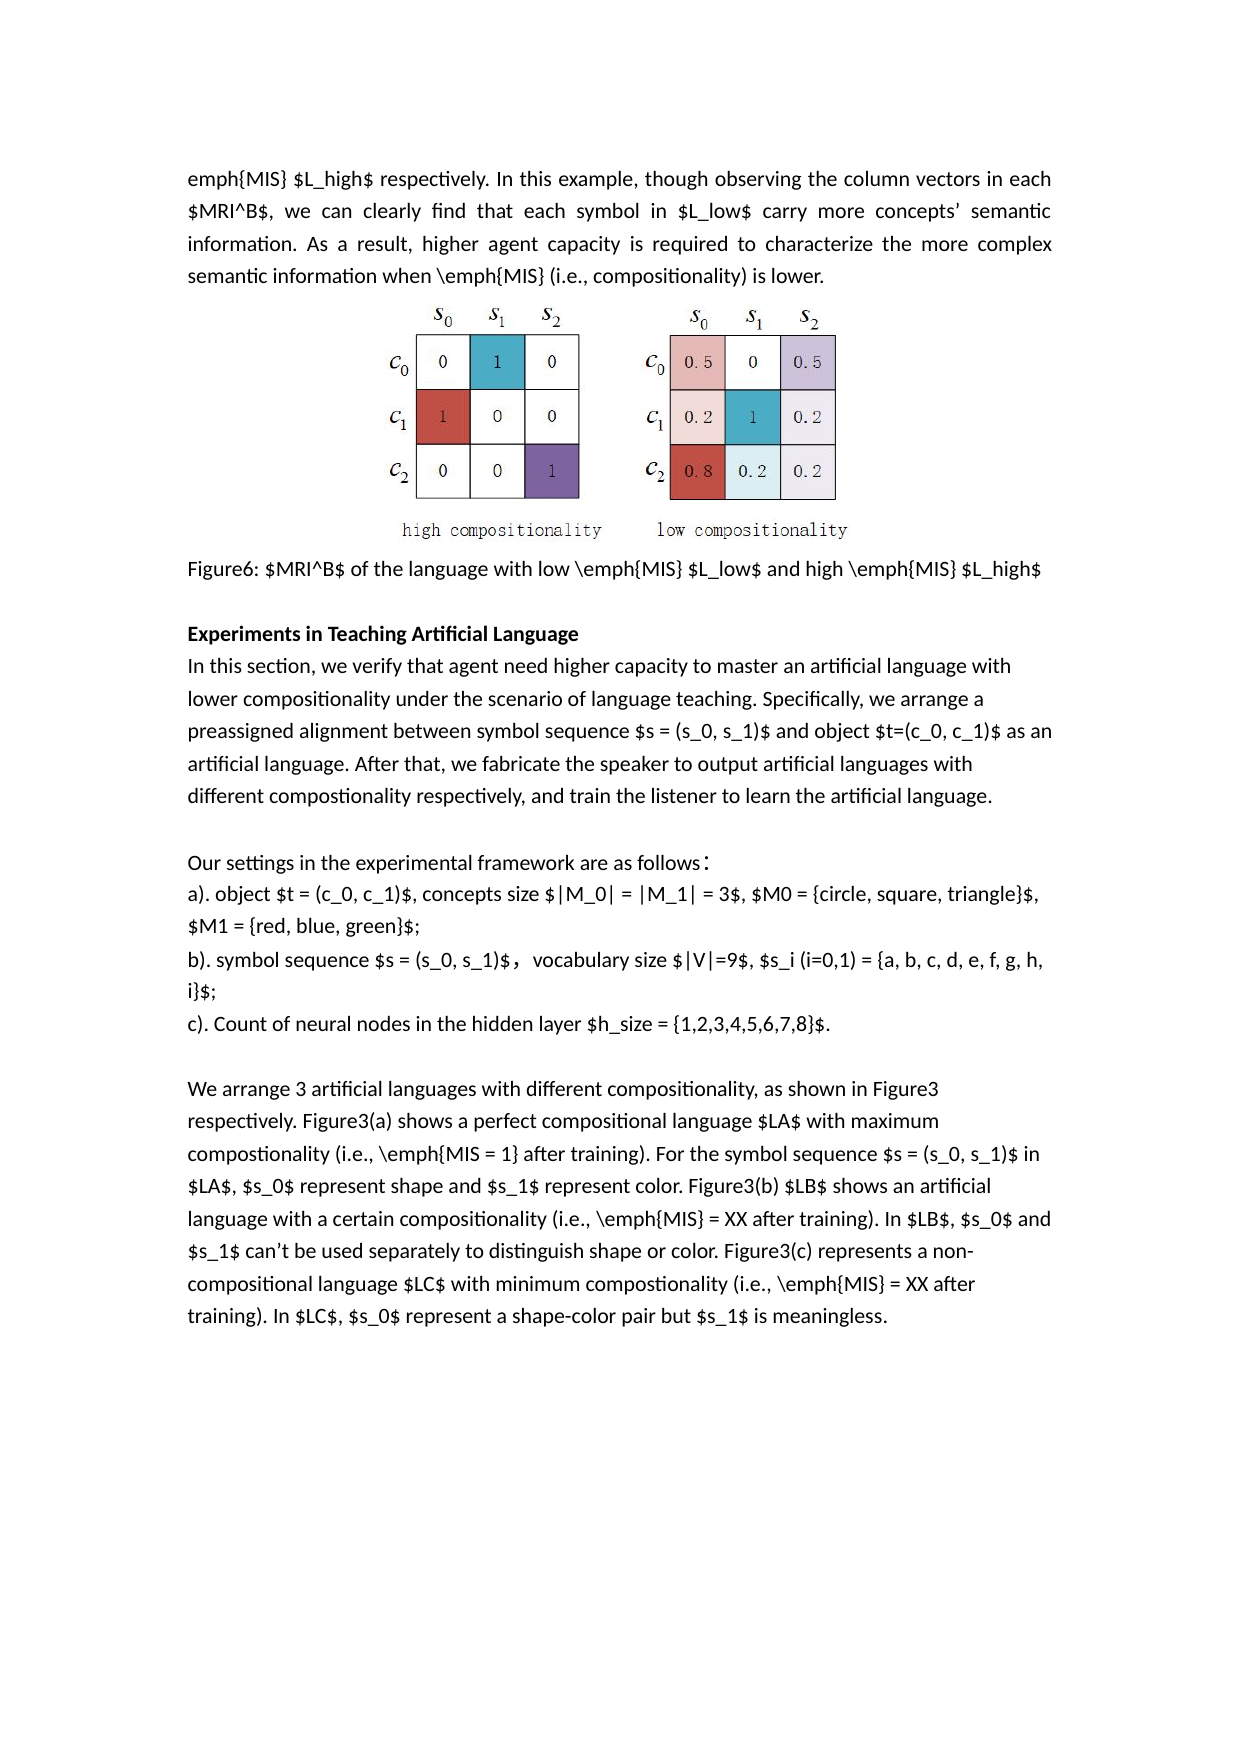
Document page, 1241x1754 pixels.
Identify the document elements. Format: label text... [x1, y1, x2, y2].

text b). symbol sequence $s = (s_0, s_1)$，vocabulary size $|V|=9$, $s_i (i=0,1) = {a, b, c, d, e, f, g, h, i}$; [187, 942, 1053, 1007]
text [187, 162, 1053, 292]
text In this section, we verify that agent need higher capacity to master an artificial language with lower compositionality under the scenario of language teaching. Specifically, we arrange a preassigned alignment between symbol sequence $s = (s_0, s_1)$ and object $t=(c_0, c_1)$ as an artificial language. After that, we fabricate the speaker to output artificial languages with different compostionality respectively, and train the listener to learn the artificial language. [187, 649, 1053, 812]
list Experiments in Teaching Artificial Language [187, 617, 1053, 649]
text c). Count of neural nodes in the hidden layer $h_size = {1,2,3,4,5,6,7,8}$. [187, 1007, 1053, 1039]
text Our settings in the experimental framework are as follows： [187, 844, 1053, 877]
text We arrange 3 artificial languages with different compositionality, as shown in Figure3 respectively. Figure3(a) shows a perfect compositional language $LA$ with maximum compostionality (i.e., \emph{MIS = 1} after training). For the symbol sequence $s = (s_0, s_1)$ in $LA$, $s_0$ represent shape and $s_1$ represent color. Figure3(b) $LB$ shows an artificial language with a certain compositionality (i.e., \emph{MIS} = XX after training). In $LB$, $s_0$ and $s_1$ can’t be used separately to distinguish shape or color. Figure3(c) represents a non-compositional language $LC$ with minimum compostionality (i.e., \emph{MIS} = XX after training). In $LC$, $s_0$ represent a shape-color pair but $s_1$ is meaningless. [187, 1072, 1053, 1332]
picture [384, 292, 611, 549]
list a). object $t = (c_0, c_1)$, concepts size $|M_0| = |M_1| = 3$, $M0 = {circle, square, triangle}$, $M1 = {red, blue, green}$; [187, 877, 1053, 942]
picture [640, 293, 857, 549]
list Figure6: $MRI^B$ of the language with low \emph{MIS} $L_low$ and high \emph{MIS} $L_high$ [187, 552, 1053, 584]
